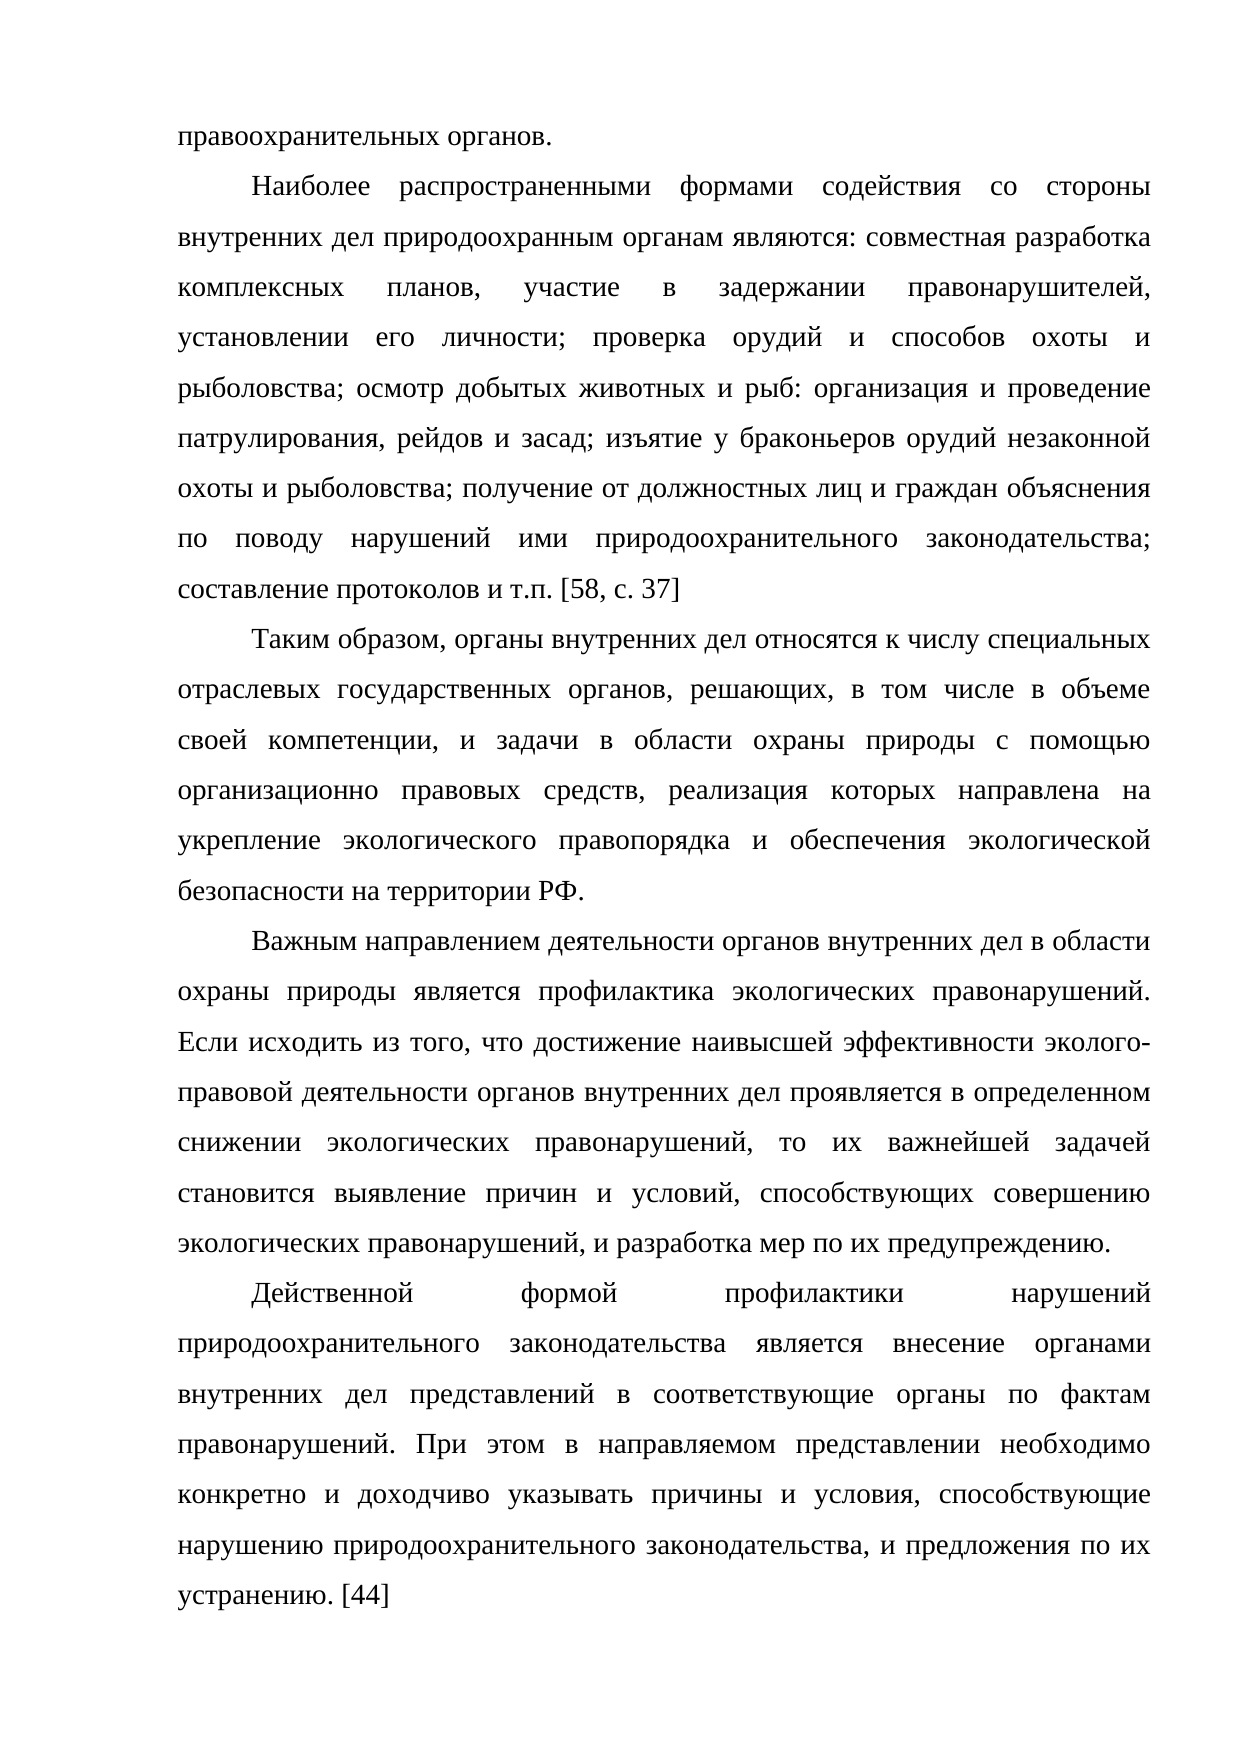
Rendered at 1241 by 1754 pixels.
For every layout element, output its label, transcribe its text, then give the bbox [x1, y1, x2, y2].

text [177, 118, 1152, 152]
text Действенной формой профилактики нарушений природоохранительного законодательства является внесение органами внутренних дел представлений в соответствующие органы по фактам правонарушений. При этом в направляемом представлении необходимо конкретно и доходчиво указывать причины и условия, способствующие нарушению природоохранительного законодательства, и предложения по их устранению. [44] [177, 1275, 1152, 1611]
text Наиболее распространенными формами содействия со стороны внутренних дел природоохранным органам являются: совместная разработка комплексных планов, участие в задержании правонарушителей, установлении его личности; проверка орудий и способов охоты и рыболовства; осмотр добытых животных и рыб: организация и проведение патрулирования, рейдов и засад; изъятие у браконьеров орудий незаконной охоты и рыболовства; получение от должностных лиц и граждан объяснения по поводу нарушений ими природоохранительного законодательства; составление протоколов и т.п. [58, c. 37] [177, 168, 1152, 604]
text Таким образом, органы внутренних дел относятся к числу специальных отраслевых государственных органов, решающих, в том числе в объеме своей компетенции, и задачи в области охраны природы с помощью организационно правовых средств, реализация которых направлена на укрепление экологического правопорядка и обеспечения экологической безопасности на территории РФ. [177, 621, 1152, 906]
text Важным направлением деятельности органов внутренних дел в области охраны природы является профилактика экологических правонарушений. Если исходить из того, что достижение наивысшей эффективности эколого-правовой деятельности органов внутренних дел проявляется в определенном снижении экологических правонарушений, то их важнейшей задачей становится выявление причин и условий, способствующих совершению экологических правонарушений, и разработка мер по их предупреждению. [177, 923, 1152, 1258]
